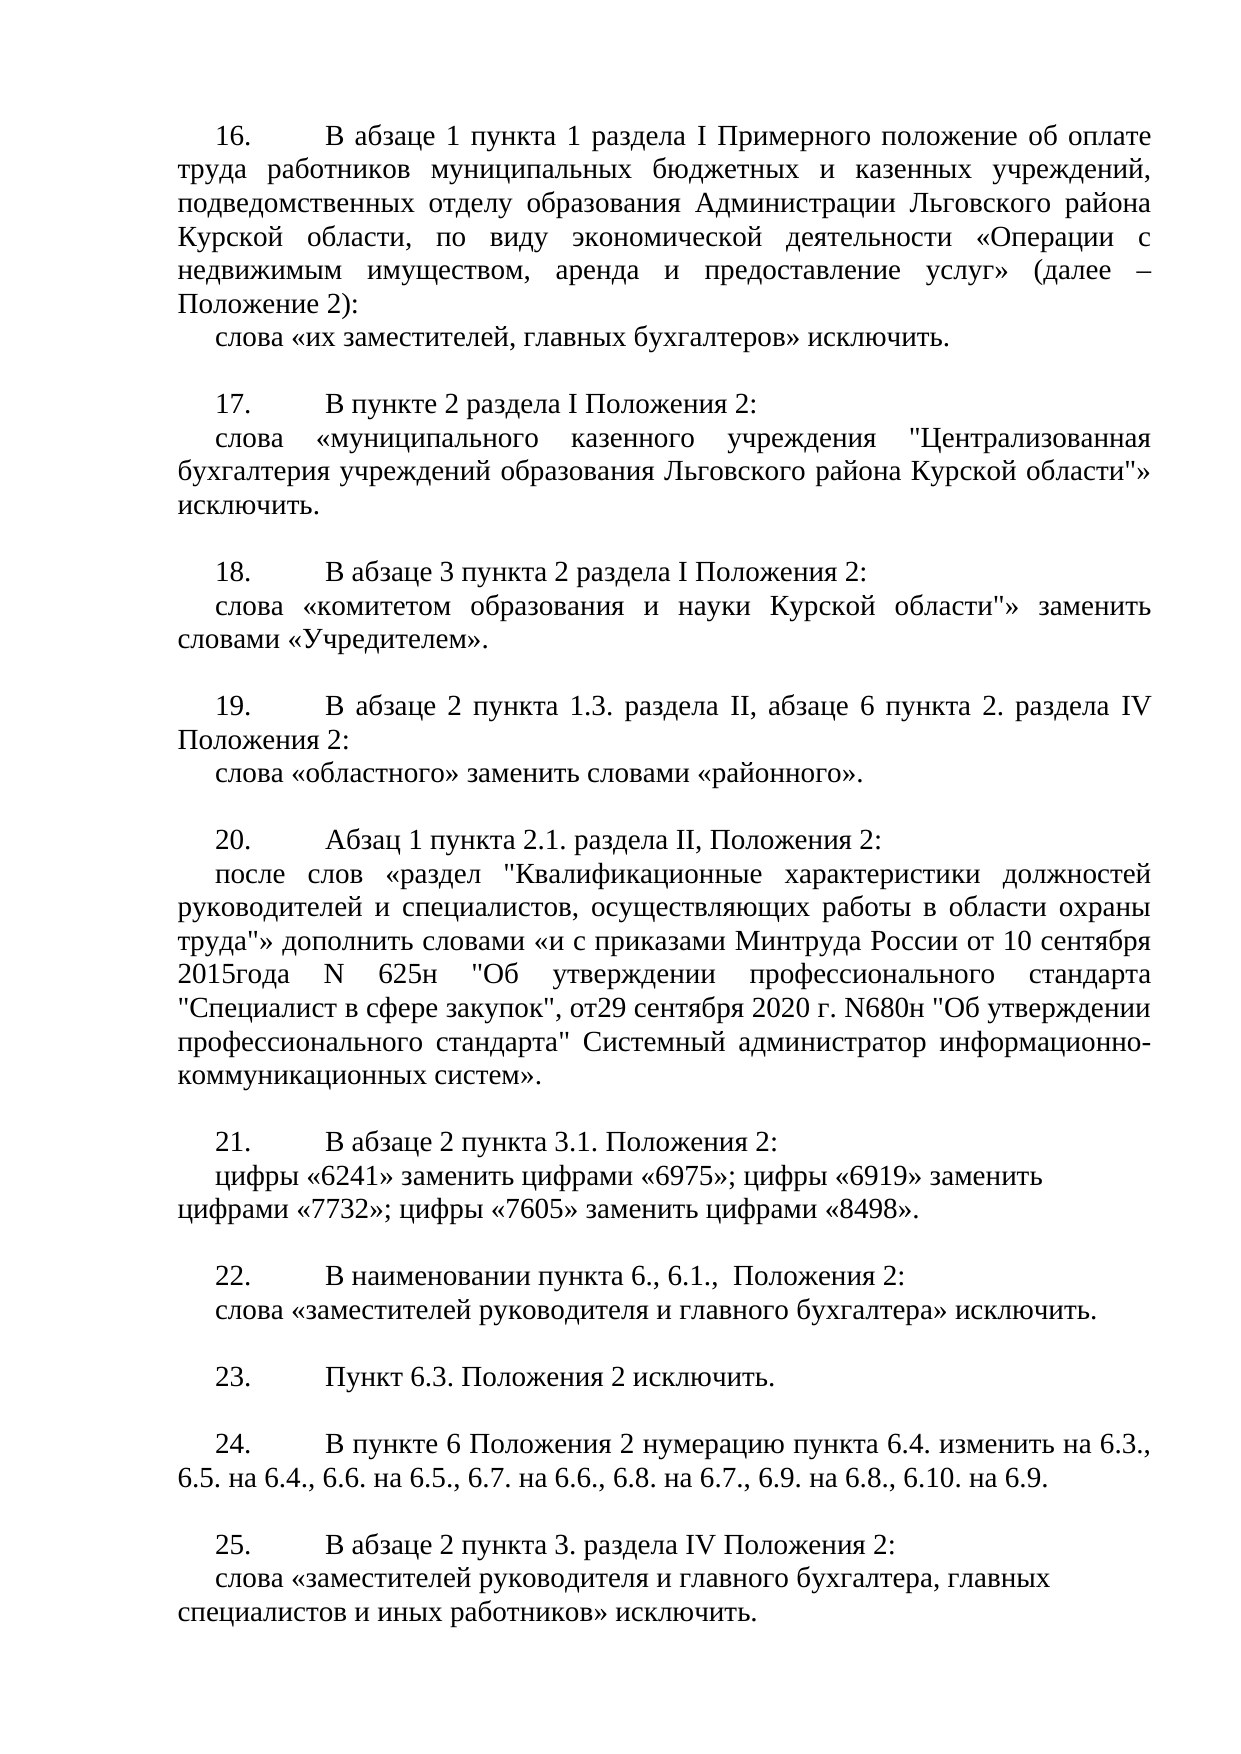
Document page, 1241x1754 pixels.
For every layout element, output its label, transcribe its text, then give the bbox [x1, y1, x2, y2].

list В абзаце 3 пункта 2 раздела I Положения 2: [177, 554, 1152, 588]
list В пункте 6 Положения 2 нумерацию пункта 6.4. изменить на 6.3., 6.5. на 6.4., 6.6. на 6.5., 6.7. на 6.6., 6.8. на 6.7., 6.9. на 6.8., 6.10. на 6.9. [177, 1426, 1152, 1493]
list Пункт 6.3. Положения 2 исключить. [177, 1359, 1152, 1393]
text слова «муниципального казенного учреждения "Централизованная бухгалтерия учреждений образования Льговского района Курской области"» исключить. [177, 420, 1152, 521]
text слова «комитетом образования и науки Курской области"» заменить словами «Учредителем». [177, 588, 1152, 655]
text слова «заместителей руководителя и главного бухгалтера» исключить. [177, 1292, 1152, 1326]
list В наименовании пункта 6., 6.1., Положения 2: [177, 1258, 1152, 1292]
list Абзац 1 пункта 2.1. раздела II, Положения 2: [177, 822, 1152, 856]
text слова «их заместителей, главных бухгалтеров» исключить. [177, 319, 1152, 353]
list В абзаце 2 пункта 1.3. раздела II, абзаце 6 пункта 2. раздела IV Положения 2: [177, 688, 1152, 755]
list В абзаце 2 пункта 3.1. Положения 2: [177, 1124, 1152, 1158]
list В абзаце 1 пункта 1 раздела I Примерного положение об оплате труда работников муниципальных бюджетных и казенных учреждений, подведомственных отделу образования Администрации Льговского района Курской области, по виду экономической деятельности «Операции с недвижимым имуществом, аренда и предоставление услуг» (далее – Положение 2): [177, 118, 1152, 319]
text слова «областного» заменить словами «районного». [177, 755, 1152, 789]
list В пункте 2 раздела I Положения 2: [177, 386, 1152, 420]
text цифры «6241» заменить цифрами «6975»; цифры «6919» заменить цифрами «7732»; цифры «7605» заменить цифрами «8498». [177, 1158, 1152, 1225]
text слова «заместителей руководителя и главного бухгалтера, главных специалистов и иных работников» исключить. [177, 1560, 1152, 1627]
text после слов «раздел "Квалификационные характеристики должностей руководителей и специалистов, осуществляющих работы в области охраны труда"» дополнить словами «и с приказами Минтруда России от 10 сентября 2015года N 625н "Об утверждении профессионального стандарта "Специалист в сфере закупок", от29 сентября 2020 г. N680н "Об утверждении профессионального стандарта" Системный администратор информационно-коммуникационных систем». [177, 856, 1152, 1091]
list В абзаце 2 пункта 3. раздела IV Положения 2: [177, 1527, 1152, 1560]
